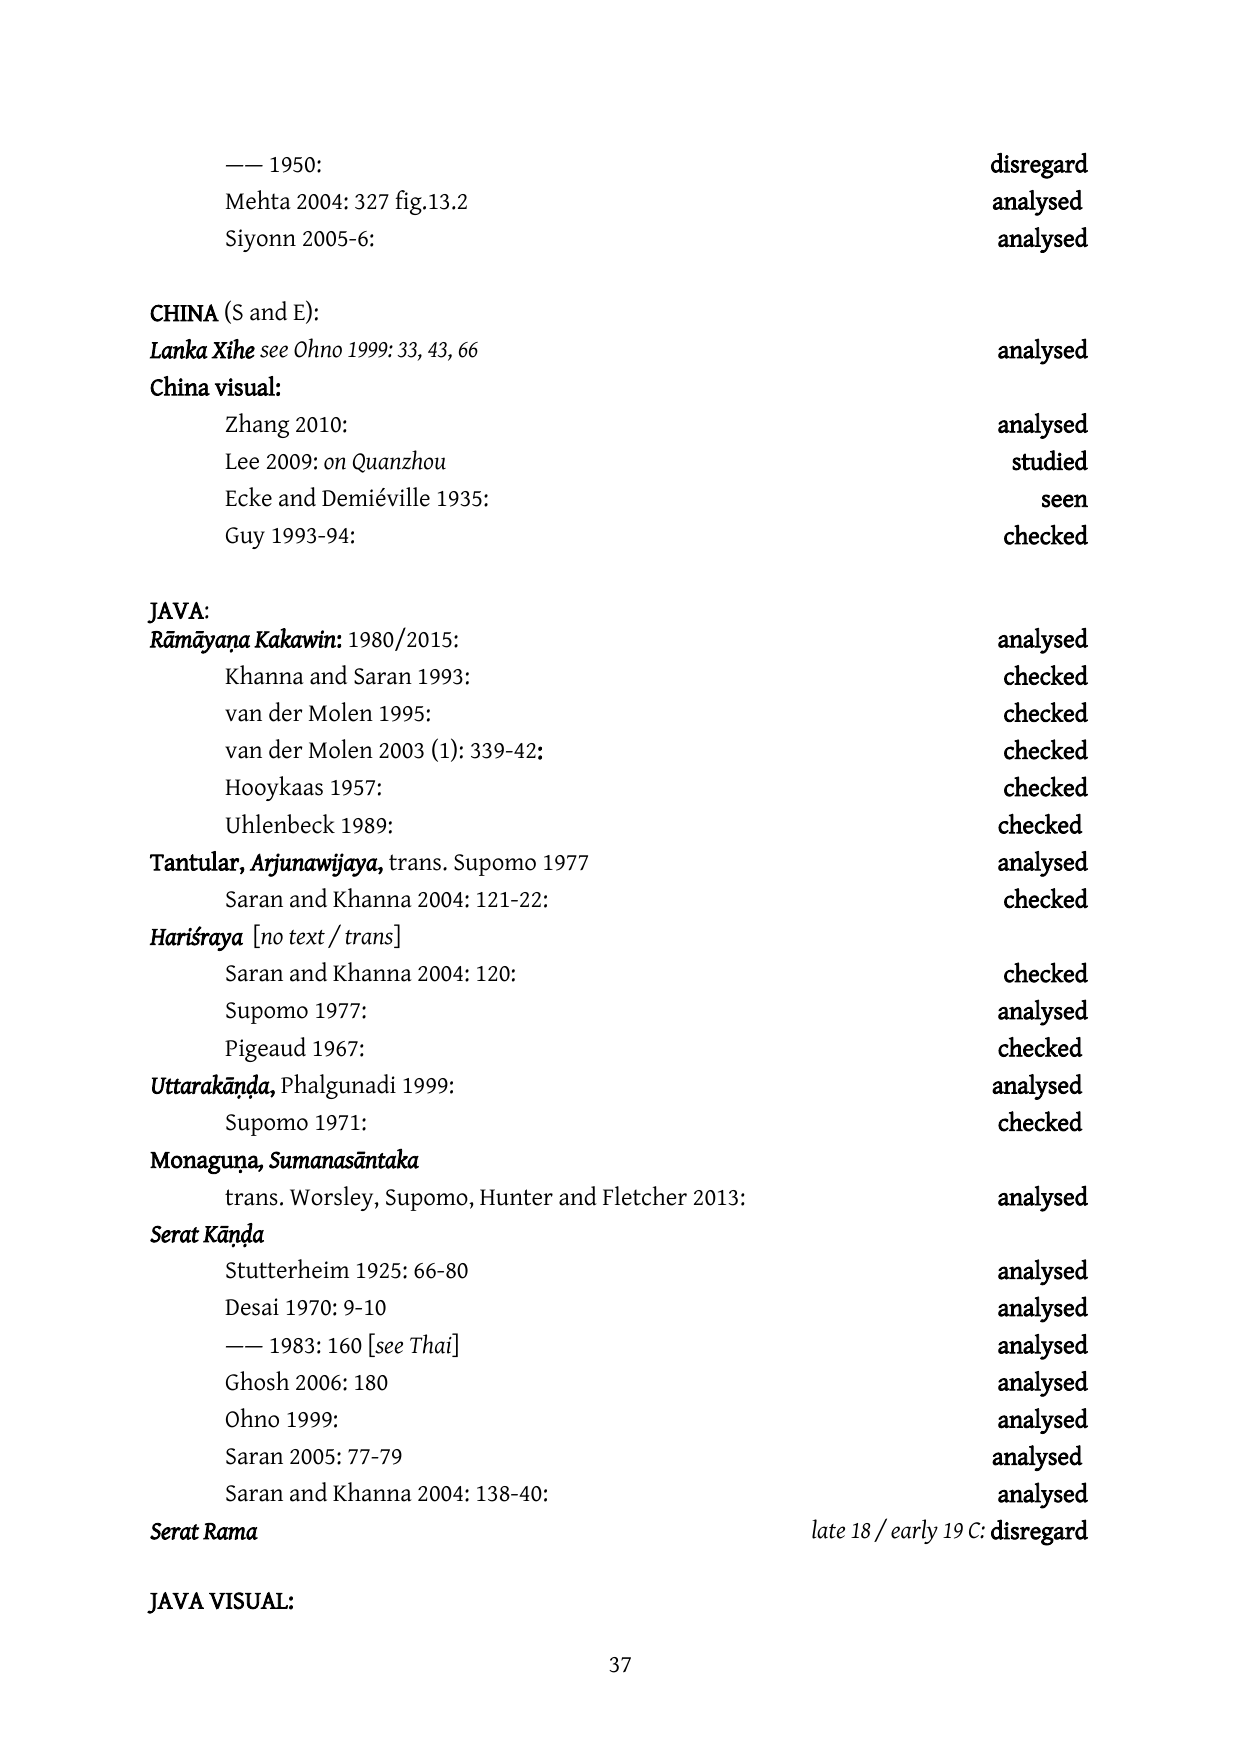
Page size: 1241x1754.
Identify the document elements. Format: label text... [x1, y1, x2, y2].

text van der Molen 1995: checked [150, 699, 1090, 728]
text Supomo 1971: checked [150, 1108, 1090, 1137]
text trans. Worsley, Supomo, Hunter and Fletcher 2013: analysed [150, 1183, 1090, 1212]
text Saran and Khanna 2004: 121-22: checked [150, 885, 1090, 914]
text JAVA VISUAL: [150, 1587, 1090, 1615]
text Zhang 2010: analysed [150, 410, 1090, 439]
text Ghosh 2006: 180 analysed [150, 1368, 1090, 1397]
text Guy 1993-94: checked [150, 522, 1090, 551]
text CHINA (S and E): [150, 299, 1090, 328]
text Ecke and Demiéville 1935: seen [150, 485, 1090, 513]
text Hooykaas 1957: checked [150, 774, 1090, 803]
text Desai 1970: 9-10 analysed [150, 1294, 1090, 1323]
text JAVA: Rāmāyaṇa Kakawin: 1980/2015: analysed [150, 596, 1090, 654]
text Supomo 1977: analysed [150, 997, 1090, 1026]
text Saran and Khanna 2004: 138-40: analysed [150, 1480, 1090, 1509]
text Hariśraya [no text / trans] [150, 923, 1090, 951]
text Pigeaud 1967: checked [150, 1034, 1090, 1063]
text Mehta 2004: 327 fig.13.2 analysed [150, 187, 1090, 216]
text Uttarakāṇḍa, Phalgunadi 1999: analysed [150, 1071, 1090, 1100]
text —— 1983: 160 [see Thai] analysed [150, 1331, 1090, 1360]
text Saran 2005: 77-79 analysed [150, 1443, 1090, 1471]
text Uhlenbeck 1989: checked [150, 811, 1090, 840]
text Lanka Xihe see Ohno 1999: 33, 43, 66 analysed [150, 336, 1090, 365]
text Ohno 1999: analysed [150, 1405, 1090, 1434]
text —— 1950: disregard [150, 150, 1090, 179]
text Tantular, Arjunawijaya, trans. Supomo 1977 analysed [150, 848, 1090, 877]
text Serat Rama late 18 / early 19 C: disregard [150, 1517, 1090, 1546]
text Serat Kāṇḍa [150, 1220, 1090, 1248]
text Monaguṇa, Sumanasāntaka [150, 1146, 1090, 1174]
text Lee 2009: on Quanzhou studied [150, 447, 1090, 476]
text van der Molen 2003 (1): 339-42: checked [150, 737, 1090, 766]
text China visual: [150, 373, 1090, 402]
text Khanna and Saran 1993: checked [150, 662, 1090, 691]
text Saran and Khanna 2004: 120: checked [150, 960, 1090, 989]
text Siyonn 2005-6: analysed [150, 224, 1090, 253]
text Stutterheim 1925: 66-80 analysed [150, 1257, 1090, 1286]
